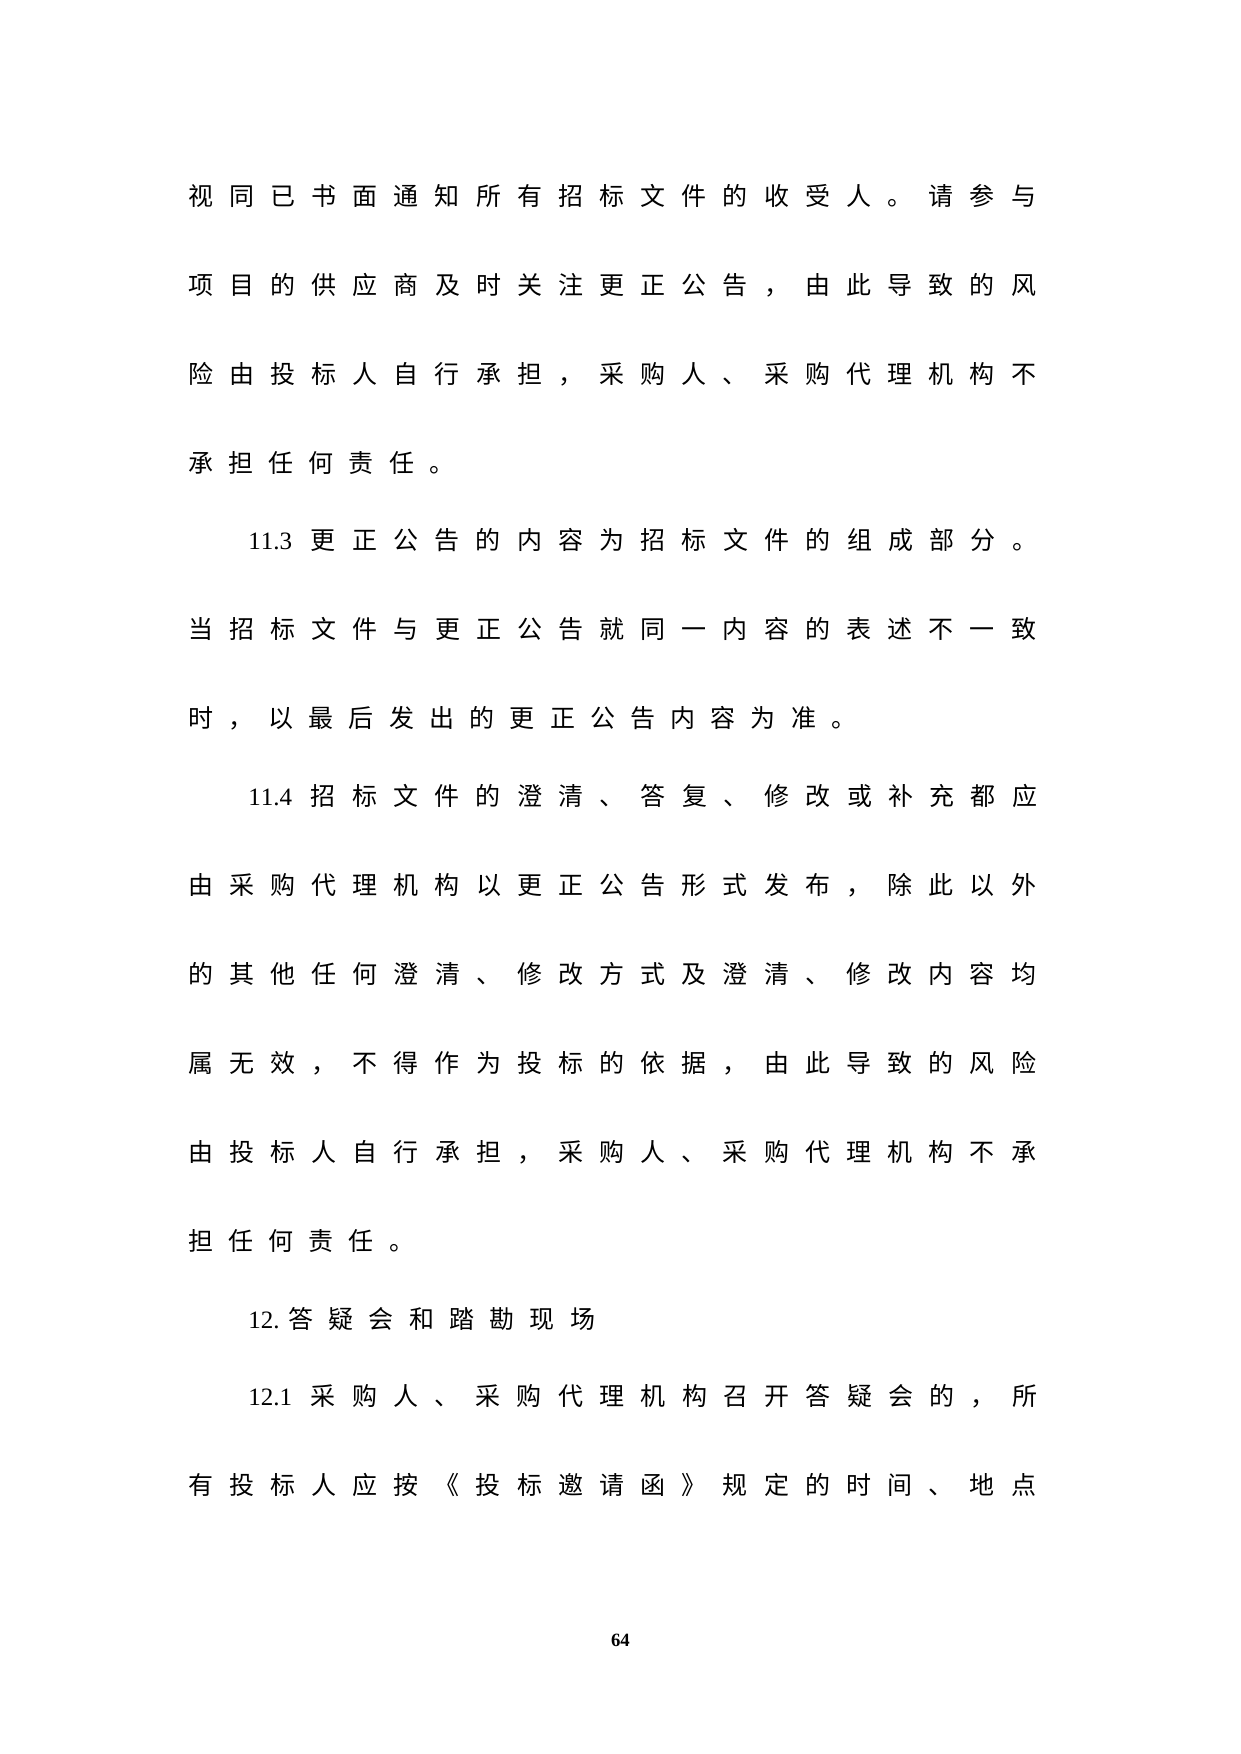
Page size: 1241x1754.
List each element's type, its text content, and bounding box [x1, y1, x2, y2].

text 12. 答疑会和踏勘现场 [188, 1288, 1052, 1347]
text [188, 164, 1052, 491]
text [188, 1365, 1052, 1513]
text 11.3 更正公告的内容为招标文件的组成部分。当招标文件与更正公告就同一内容的表述不一致时，以最后发出的更正公告内容为准。 [188, 509, 1052, 747]
text 11.4 招标文件的澄清、答复、修改或补充都应由采购代理机构以更正公告形式发布，除此以外的其他任何澄清、修改方式及澄清、修改内容均属无效，不得作为投标的依据，由此导致的风险由投标人自行承担，采购人、采购代理机构不承担任何责任。 [188, 765, 1052, 1269]
